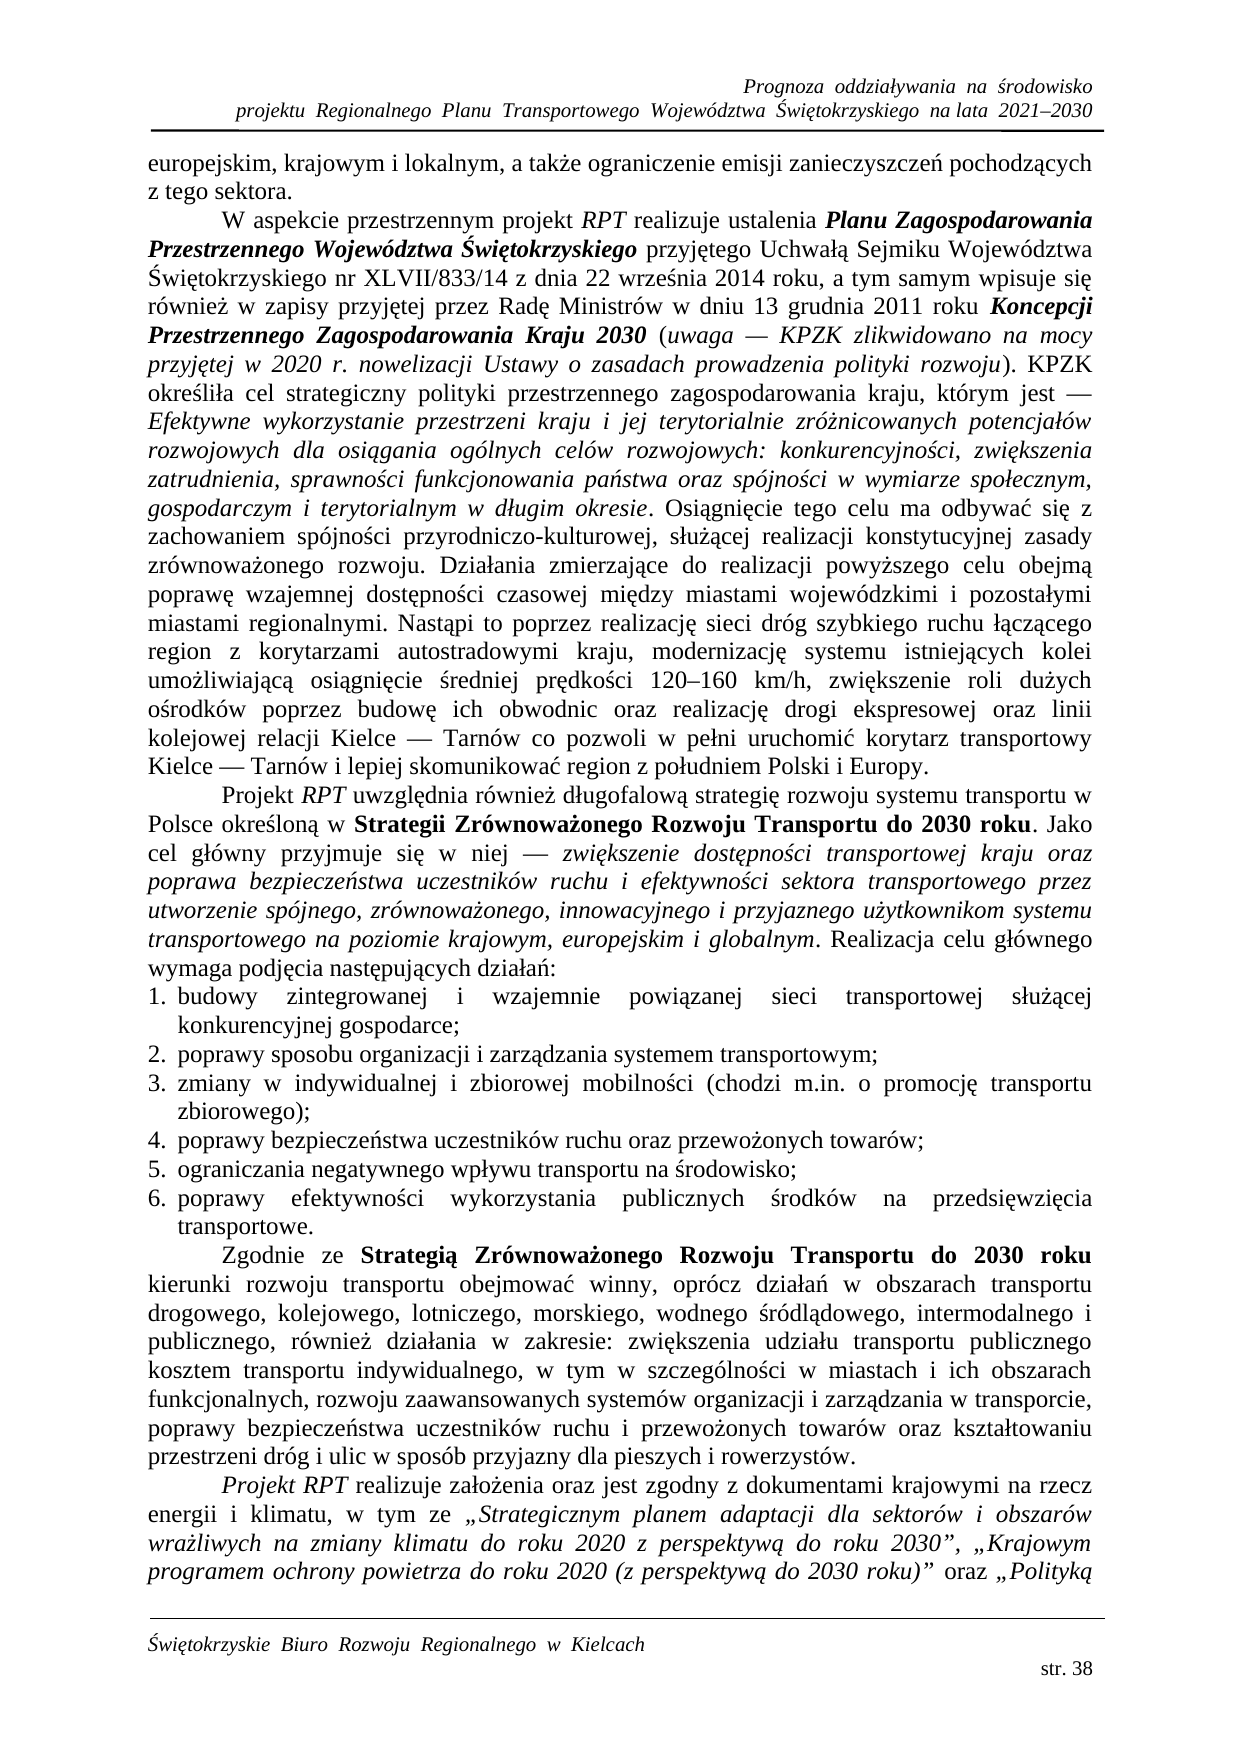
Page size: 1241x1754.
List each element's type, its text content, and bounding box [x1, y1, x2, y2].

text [148, 1470, 1093, 1585]
text Projekt RPT uwzględnia również długofalową strategię rozwoju systemu transportu w Polsce określoną w Strategii Zrównoważonego Rozwoju Transportu do 2030 roku. Jako cel główny przyjmuje się w niej — zwiększenie dostępności transportowej kraju oraz poprawa bezpieczeństwa uczestników ruchu i efektywności sektora transportowego przez utworzenie spójnego, zrównoważonego, innowacyjnego i przyjaznego użytkownikom systemu transportowego na poziomie krajowym, europejskim i globalnym. Realizacja celu głównego wymaga podjęcia następujących działań: [148, 780, 1093, 981]
text W aspekcie przestrzennym projekt RPT realizuje ustalenia Planu Zagospodarowania Przestrzennego Województwa Świętokrzyskiego przyjętego Uchwałą Sejmiku Województwa Świętokrzyskiego nr XLVII/833/14 z dnia 22 września 2014 roku, a tym samym wpisuje się również w zapisy przyjętej przez Radę Ministrów w dniu 13 grudnia 2011 roku Koncepcji Przestrzennego Zagospodarowania Kraju 2030 (uwaga — KPZK zlikwidowano na mocy przyjętej w 2020 r. nowelizacji Ustawy o zasadach prowadzenia polityki rozwoju). KPZK określiła cel strategiczny polityki przestrzennego zagospodarowania kraju, którym jest — Efektywne wykorzystanie przestrzeni kraju i jej terytorialnie zróżnicowanych potencjałów rozwojowych dla osiągania ogólnych celów rozwojowych: konkurencyjności, zwiększenia zatrudnienia, sprawności funkcjonowania państwa oraz spójności w wymiarze społecznym, gospodarczym i terytorialnym w długim okresie. Osiągnięcie tego celu ma odbywać się z zachowaniem spójności przyrodniczo-kulturowej, służącej realizacji konstytucyjnej zasady zrównoważonego rozwoju. Działania zmierzające do realizacji powyższego celu obejmą poprawę wzajemnej dostępności czasowej między miastami wojewódzkimi i pozostałymi miastami regionalnymi. Nastąpi to poprzez realizację sieci dróg szybkiego ruchu łączącego region z korytarzami autostradowymi kraju, modernizację systemu istniejących kolei umożliwiającą osiągnięcie średniej prędkości 120–160 km/h, zwiększenie roli dużych ośrodków poprzez budowę ich obwodnic oraz realizację drogi ekspresowej oraz linii kolejowej relacji Kielce — Tarnów co pozwoli w pełni uruchomić korytarz transportowy Kielce — Tarnów i lepiej skomunikować region z południem Polski i Europy. [148, 205, 1093, 780]
list budowy zintegrowanej i wzajemnie powiązanej sieci transportowej służącej konkurencyjnej gospodarce; [148, 981, 1093, 1039]
list poprawy efektywności wykorzystania publicznych środków na przedsięwzięcia transportowe. [148, 1183, 1093, 1240]
list poprawy bezpieczeństwa uczestników ruchu oraz przewożonych towarów; [148, 1125, 1093, 1154]
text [148, 148, 1093, 205]
list ograniczania negatywnego wpływu transportu na środowisko; [148, 1154, 1093, 1183]
text Zgodnie ze Strategią Zrównoważonego Rozwoju Transportu do 2030 roku kierunki rozwoju transportu obejmować winny, oprócz działań w obszarach transportu drogowego, kolejowego, lotniczego, morskiego, wodnego śródlądowego, intermodalnego i publicznego, również działania w zakresie: zwiększenia udziału transportu publicznego kosztem transportu indywidualnego, w tym w szczególności w miastach i ich obszarach funkcjonalnych, rozwoju zaawansowanych systemów organizacji i zarządzania w transporcie, poprawy bezpieczeństwa uczestników ruchu i przewożonych towarów oraz kształtowaniu przestrzeni dróg i ulic w sposób przyjazny dla pieszych i rowerzystów. [148, 1240, 1093, 1470]
list zmiany w indywidualnej i zbiorowej mobilności (chodzi m.in. o promocję transportu zbiorowego); [148, 1068, 1093, 1125]
list poprawy sposobu organizacji i zarządzania systemem transportowym; [148, 1039, 1093, 1068]
